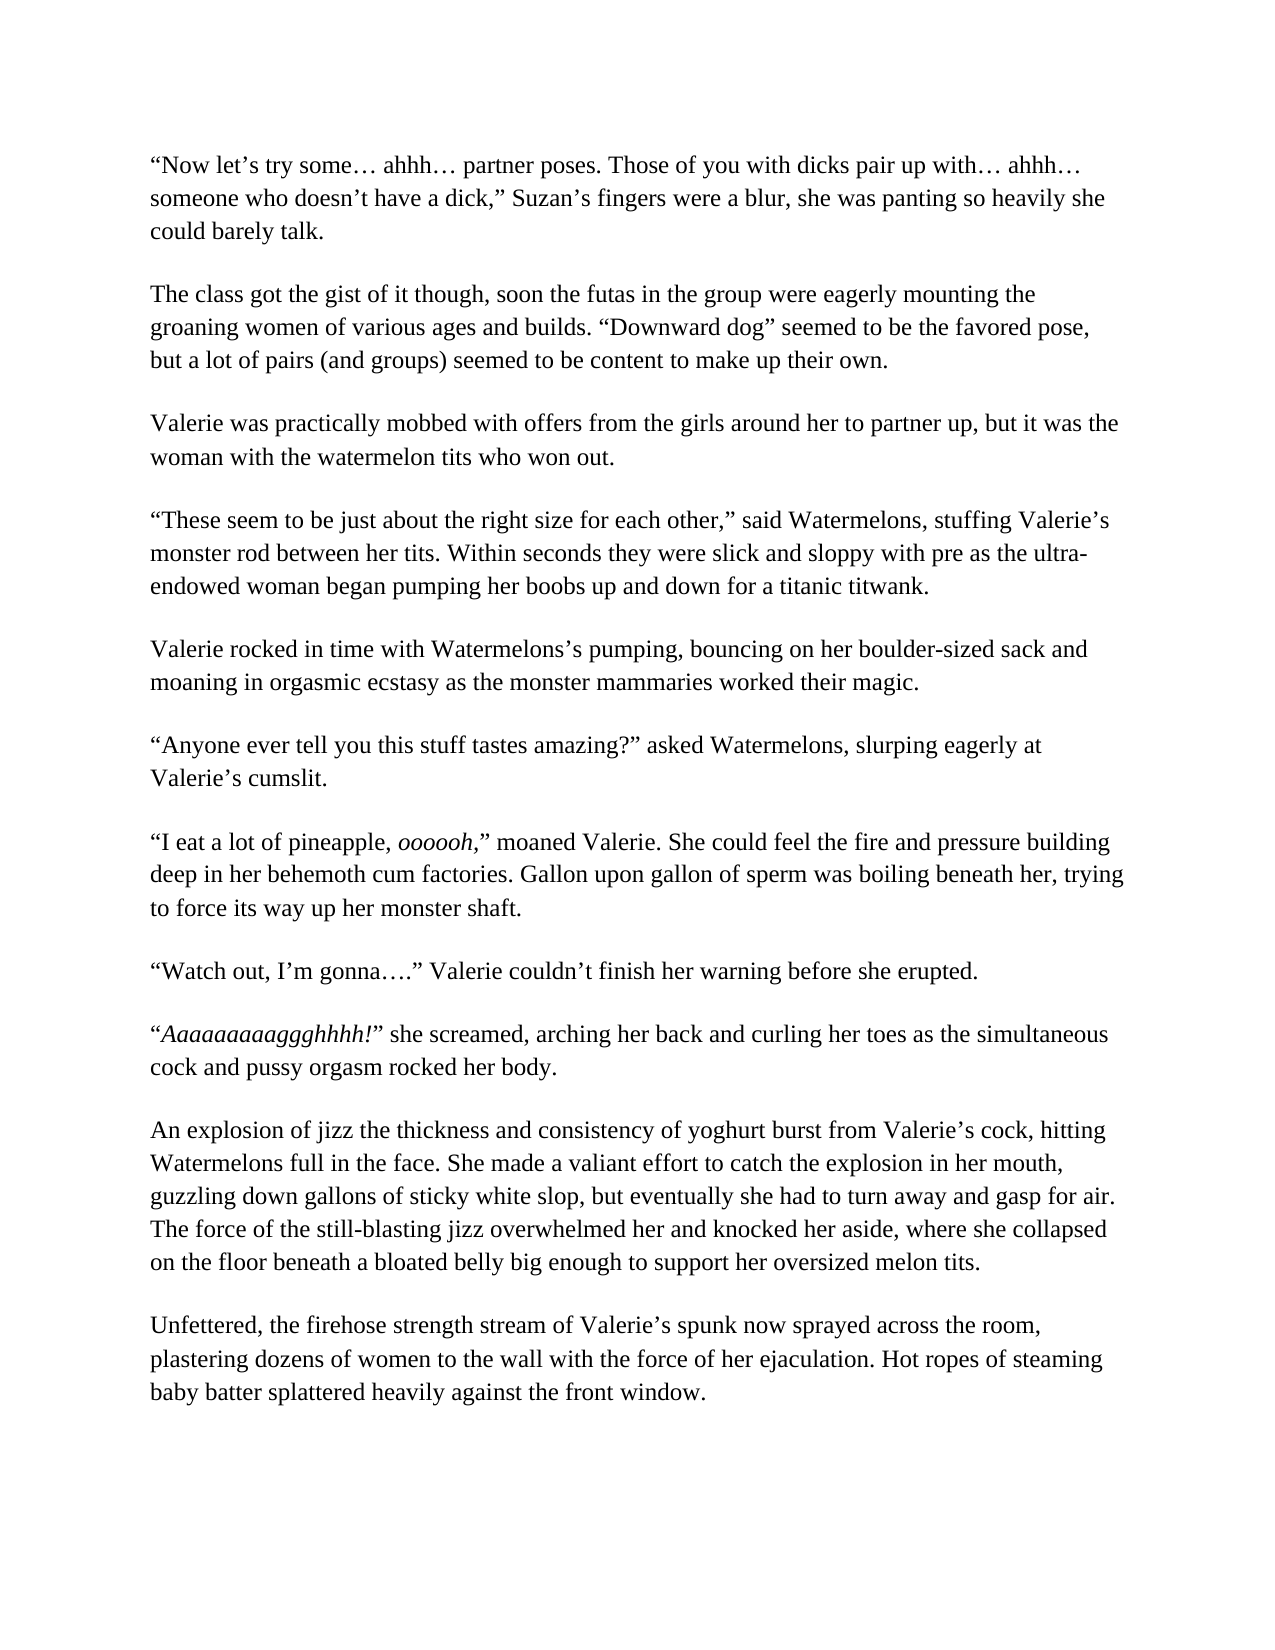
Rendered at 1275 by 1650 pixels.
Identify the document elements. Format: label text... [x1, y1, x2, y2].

text Unfettered, the firehose strength stream of Valerie’s spunk now sprayed across the room, plastering dozens of women to the wall with the force of her ejaculation. Hot ropes of steaming baby batter splattered heavily against the front window. [150, 1311, 1125, 1405]
text Valerie was practically mobbed with offers from the girls around her to partner up, but it was the woman with the watermelon tits who won out. [150, 408, 1125, 470]
text An explosion of jizz the thickness and consistency of yoghurt burst from Valerie’s cock, hitting Watermelons full in the face. She made a valiant effort to catch the explosion in her mouth, guzzling down gallons of sticky white slop, but eventually she had to turn away and gasp for air. The force of the still-blasting jizz overwhelmed her and knocked her aside, where she collapsed on the floor beneath a bloated belly big enough to support her oversized melon tits. [150, 1115, 1125, 1276]
text “Anyone ever tell you this stuff tastes amazing?” asked Watermelons, slurping eagerly at Valerie’s cumslit. [150, 730, 1125, 792]
text The class got the gist of it though, soon the futas in the group were eagerly mounting the groaning women of various ages and builds. “Downward dog” seemed to be the favored pose, but a lot of pairs (and groups) seemed to be content to make up their own. [150, 279, 1125, 374]
text “These seem to be just about the right size for each other,” said Watermelons, stuffing Valerie’s monster rod between her tits. Within seconds they were slick and sloppy with pre as the ultra-endowed woman began pumping her boobs up and down for a titanic titwank. [150, 505, 1125, 599]
text “Watch out, I’m gonna….” Valerie couldn’t finish her warning before she erupted. [150, 956, 1125, 984]
text Valerie rocked in time with Watermelons’s pumping, bouncing on her boulder-sized sack and moaning in orgasmic ecstasy as the monster mammaries worked their magic. [150, 634, 1125, 696]
text “Now let’s try some… ahhh… partner poses. Those of you with dicks pair up with… ahhh… someone who doesn’t have a dick,” Suzan’s fingers were a blur, she was panting so heavily she could barely talk. [150, 150, 1125, 245]
text “I eat a lot of pineapple, oooooh,” moaned Valerie. She could feel the fire and pressure building deep in her behemoth cum factories. Gallon upon gallon of sperm was boiling beneath her, trying to force its way up her monster shaft. [150, 827, 1125, 921]
text “Aaaaaaaaaggghhhh!” she screamed, arching her back and curling her toes as the simultaneous cock and pussy orgasm rocked her body. [150, 1019, 1125, 1081]
